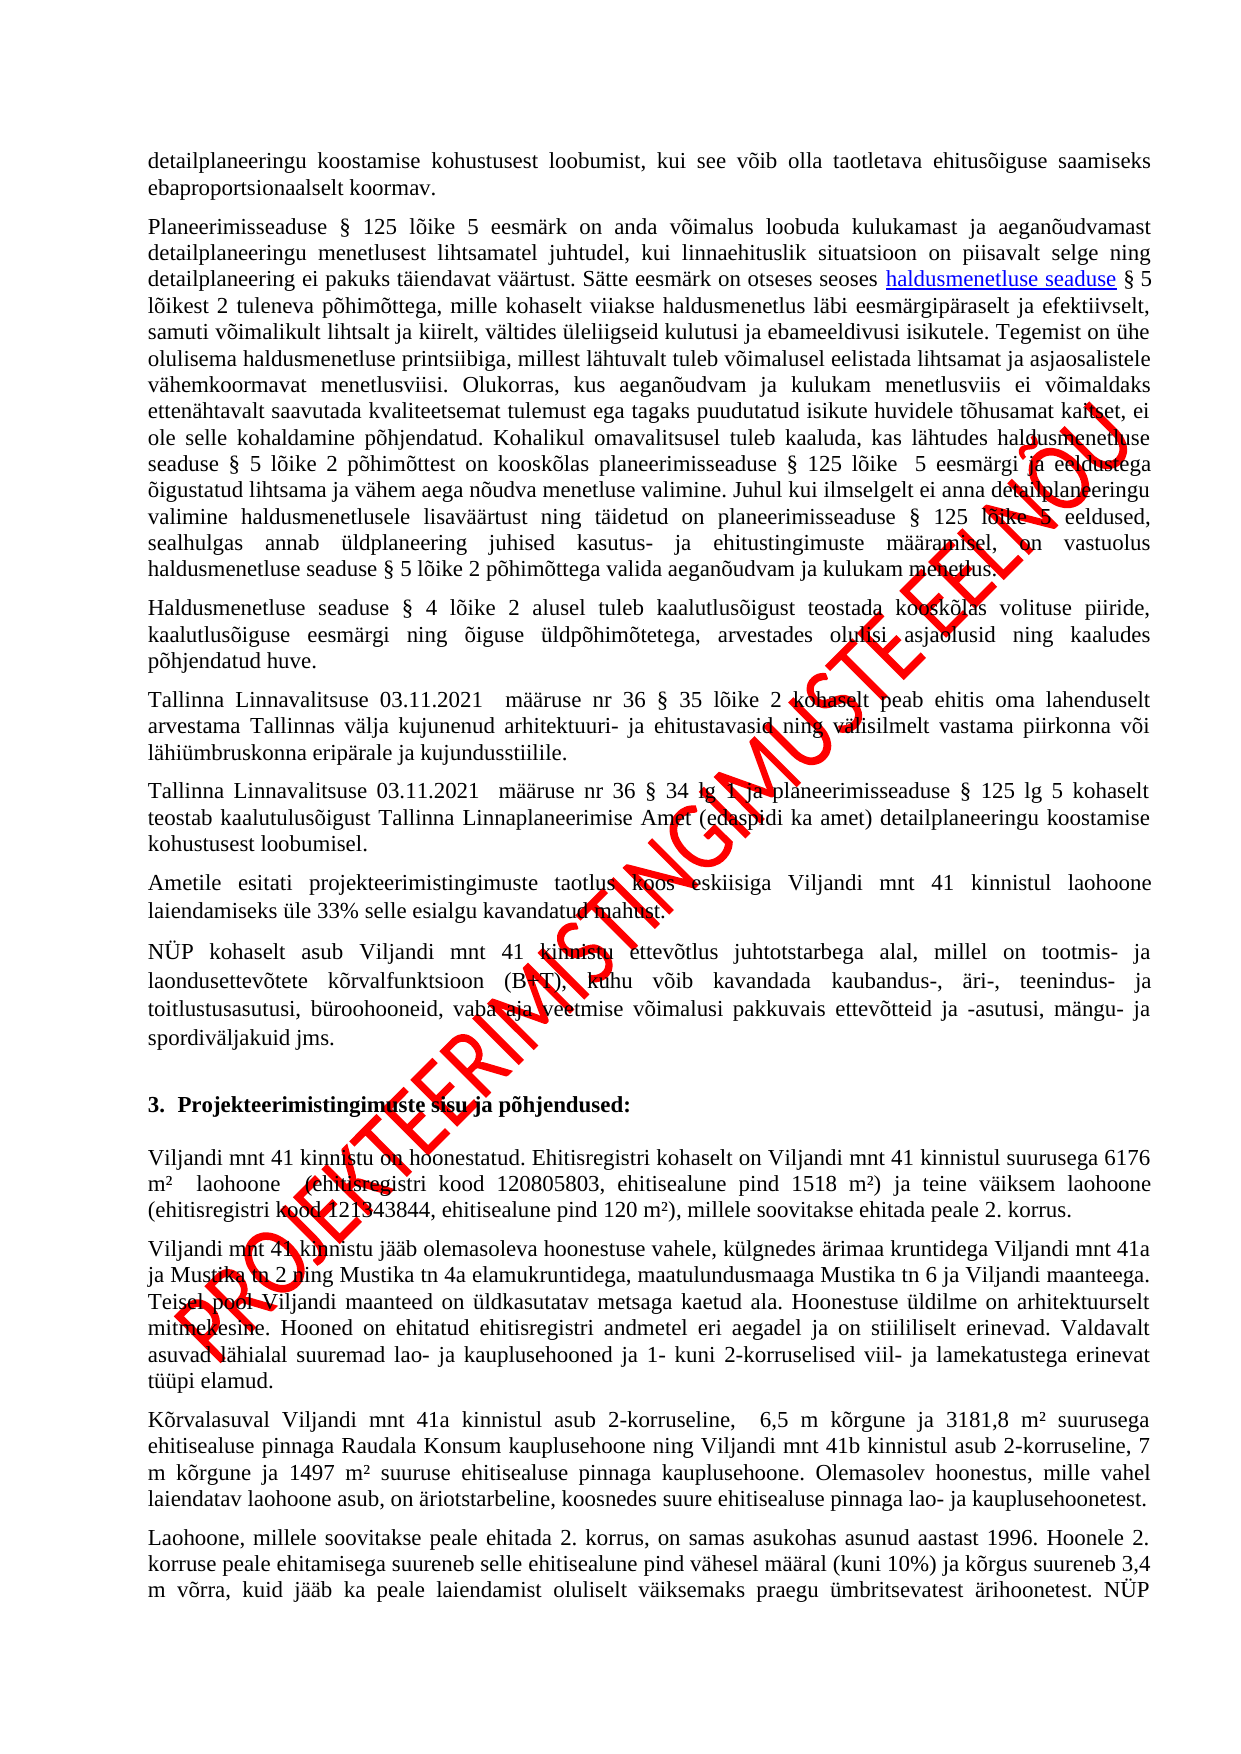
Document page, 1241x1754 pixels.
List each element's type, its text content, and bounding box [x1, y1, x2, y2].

list Projekteerimistingimuste sisu ja põhjendused: [148, 1091, 1152, 1117]
text Viljandi mnt 41 kinnistu jääb olemasoleva hoonestuse vahele, külgnedes ärimaa kruntidega Viljandi mnt 41a ja Mustika tn 2 ning Mustika tn 4a elamukruntidega, maatulundusmaaga Mustika tn 6 ja Viljandi maanteega. Teisel pool Viljandi maanteed on üldkasutatav metsaga kaetud ala. Hoonestuse üldilme on arhitektuurselt mitmekesine. Hooned on ehitatud ehitisregistri andmetel eri aegadel ja on stiililiselt erinevad. Valdavalt asuvad lähialal suuremad lao- ja kauplusehooned ja 1- kuni 2-korruselised viil- ja lamekatustega erinevat tüüpi elamud. [148, 1235, 1152, 1393]
text Planeerimisseaduse § 125 lõike 5 eesmärk on anda võimalus loobuda kulukamast ja aeganõudvamast detailplaneeringu menetlusest lihtsamatel juhtudel, kui linnaehituslik situatsioon on piisavalt selge ning detailplaneering ei pakuks täiendavat väärtust. Sätte eesmärk on otseses seoses haldusmenetluse seaduse § 5 lõikest 2 tuleneva põhimõttega, mille kohaselt viiakse haldusmenetlus läbi eesmärgipäraselt ja efektiivselt, samuti võimalikult lihtsalt ja kiirelt, vältides üleliigseid kulutusi ja ebameeldivusi isikutele. Tegemist on ühe olulisema haldusmenetluse printsiibiga, millest lähtuvalt tuleb võimalusel eelistada lihtsamat ja asjaosalistele vähemkoormavat menetlusviisi. Olukorras, kus aeganõudvam ja kulukam menetlusviis ei võimaldaks ettenähtavalt saavutada kvaliteetsemat tulemust ega tagaks puudutatud isikute huvidele tõhusamat kaitset, ei ole selle kohaldamine põhjendatud. Kohalikul omavalitsusel tuleb kaaluda, kas lähtudes haldusmenetluse seaduse § 5 lõike 2 põhimõttest on kooskõlas planeerimisseaduse § 125 lõike 5 eesmärgi ja eeldustega õigustatud lihtsama ja vähem aega nõudva menetluse valimine. Juhul kui ilmselgelt ei anna detailplaneeringu valimine haldusmenetlusele lisaväärtust ning täidetud on planeerimisseaduse § 125 lõike 5 eeldused, sealhulgas annab üldplaneering juhised kasutus- ja ehitustingimuste määramisel, on vastuolus haldusmenetluse seaduse § 5 lõike 2 põhimõttega valida aeganõudvam ja kulukam menetlus. [148, 213, 1152, 582]
text Ametile esitati projekteerimistingimuste taotlus koos eskiisiga Viljandi mnt 41 kinnistul laohoone laiendamiseks üle 33% selle esialgu kavandatud mahust. [148, 869, 1152, 924]
text Viljandi mnt 41 kinnistu on hoonestatud. Ehitisregistri kohaselt on Viljandi mnt 41 kinnistul suurusega 6176 m² laohoone (ehitisregistri kood 120805803, ehitisealune pind 1518 m²) ja teine väiksem laohoone (ehitisregistri kood 121343844, ehitisealune pind 120 m²), millele soovitakse ehitada peale 2. korrus. [148, 1144, 1152, 1223]
text Kõrvalasuval Viljandi mnt 41a kinnistul asub 2-korruseline, 6,5 m kõrgune ja 3181,8 m² suurusega ehitisealuse pinnaga Raudala Konsum kauplusehoone ning Viljandi mnt 41b kinnistul asub 2-korruseline, 7 m kõrgune ja 1497 m² suuruse ehitisealuse pinnaga kauplusehoone. Olemasolev hoonestus, mille vahel laiendatav laohoone asub, on äriotstarbeline, koosnedes suure ehitisealuse pinnaga lao- ja kauplusehoonetest. [148, 1406, 1152, 1511]
text Tallinna Linnavalitsuse 03.11.2021 määruse nr 36 § 34 lg 1 ja planeerimisseaduse § 125 lg 5 kohaselt teostab kaalutulusõigust Tallinna Linnaplaneerimise Amet (edaspidi ka amet) detailplaneeringu koostamise kohustusest loobumisel. [148, 777, 1152, 856]
text Tallinna Linnavalitsuse 03.11.2021 määruse nr 36 § 35 lõike 2 kohaselt peab ehitis oma lahenduselt arvestama Tallinnas välja kujunenud arhitektuuri- ja ehitustavasid ning välisilmelt vastama piirkonna või lähiümbruskonna eripärale ja kujundusstiilile. [148, 686, 1152, 765]
text Haldusmenetluse seaduse § 4 lõike 2 alusel tuleb kaalutlusõigust teostada kooskõlas volituse piiride, kaalutlusõiguse eesmärgi ning õiguse üldpõhimõtetega, arvestades olulisi asjaolusid ning kaaludes põhjendatud huve. [148, 594, 1152, 673]
text NÜP kohaselt asub Viljandi mnt 41 kinnistu ettevõtlus juhtotstarbega alal, millel on tootmis- ja laondusettevõtete kõrvalfunktsioon (B+T), kuhu võib kavandada kaubandus-, äri-, teenindus- ja toitlustusasutusi, büroohooneid, vaba aja veetmise võimalusi pakkuvais ettevõtteid ja -asutusi, mängu- ja spordiväljakuid jms. [148, 938, 1152, 1050]
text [148, 1524, 1152, 1603]
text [148, 148, 1152, 200]
